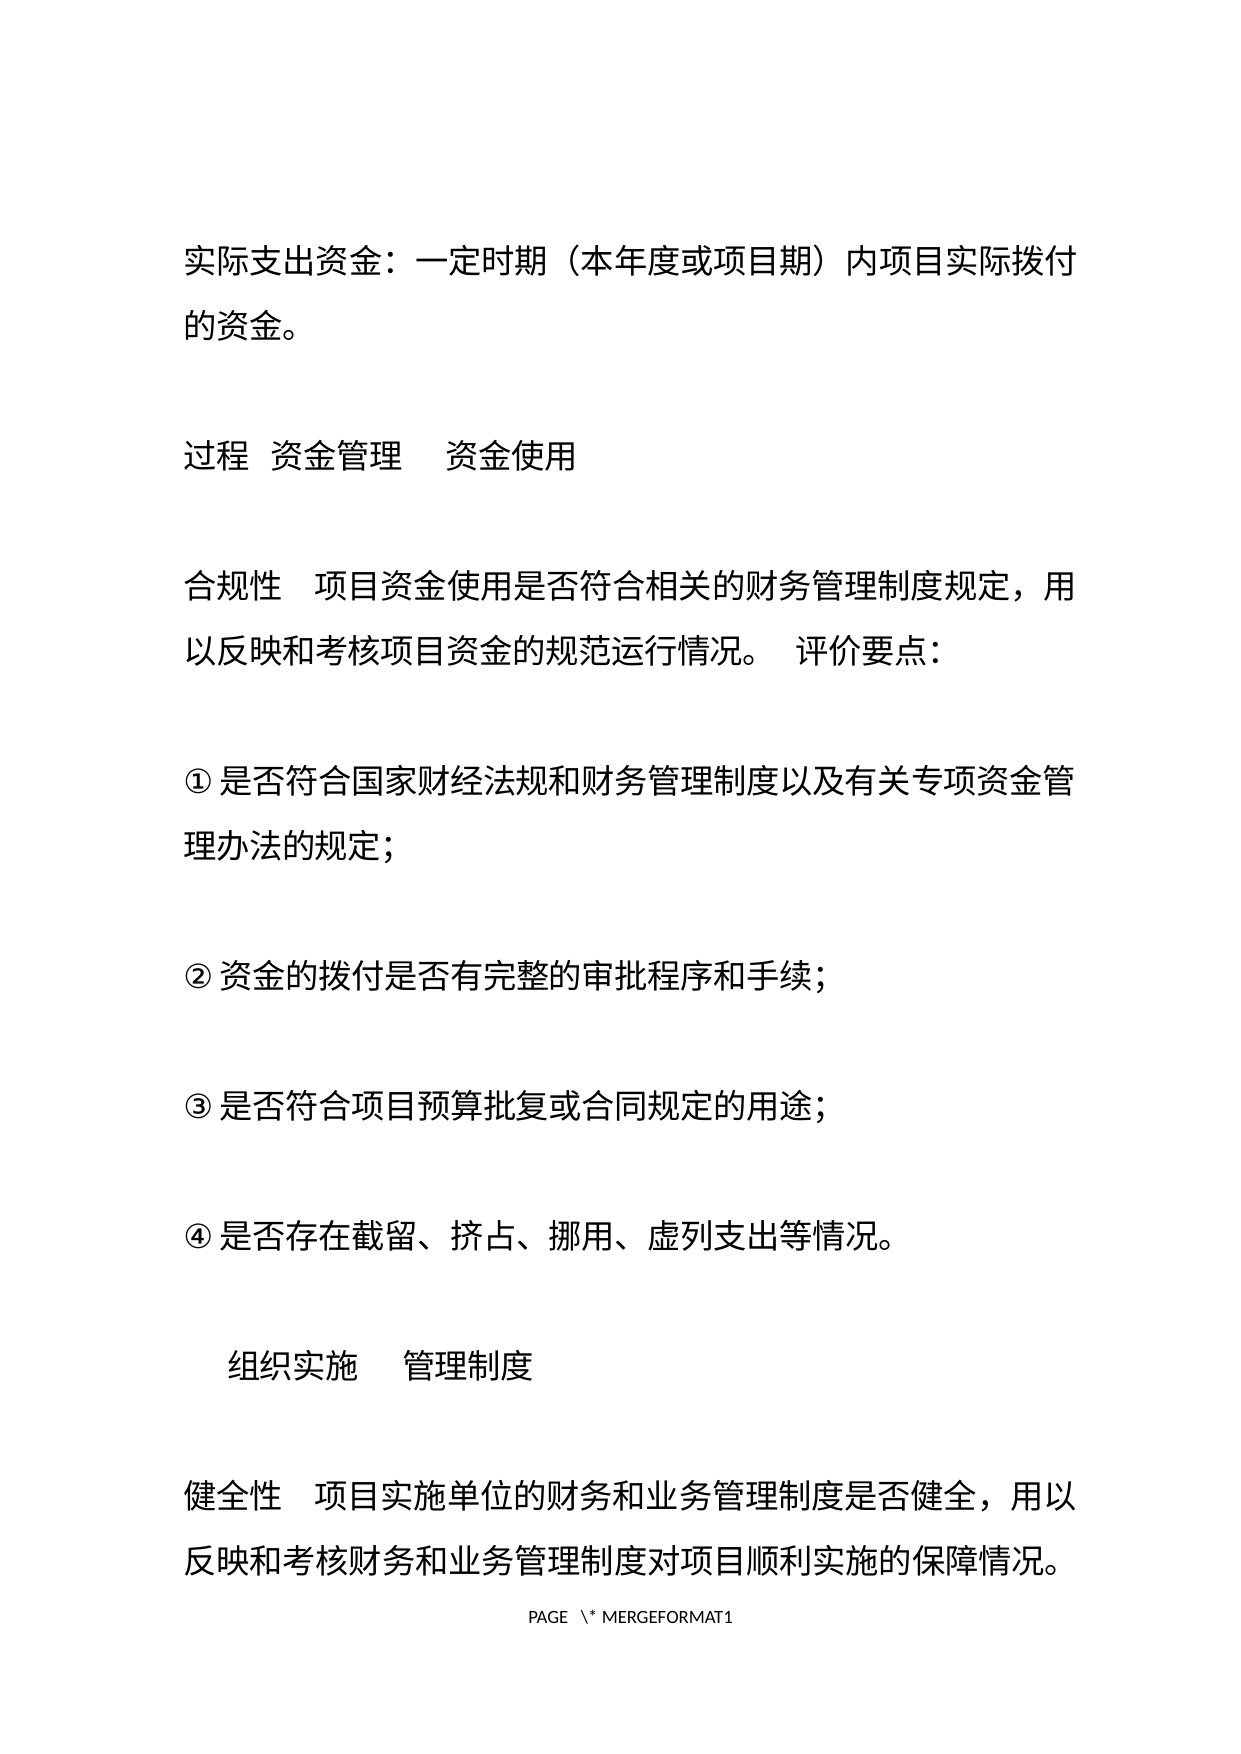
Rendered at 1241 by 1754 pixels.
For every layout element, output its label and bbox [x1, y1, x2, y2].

text [183, 162, 1078, 1592]
